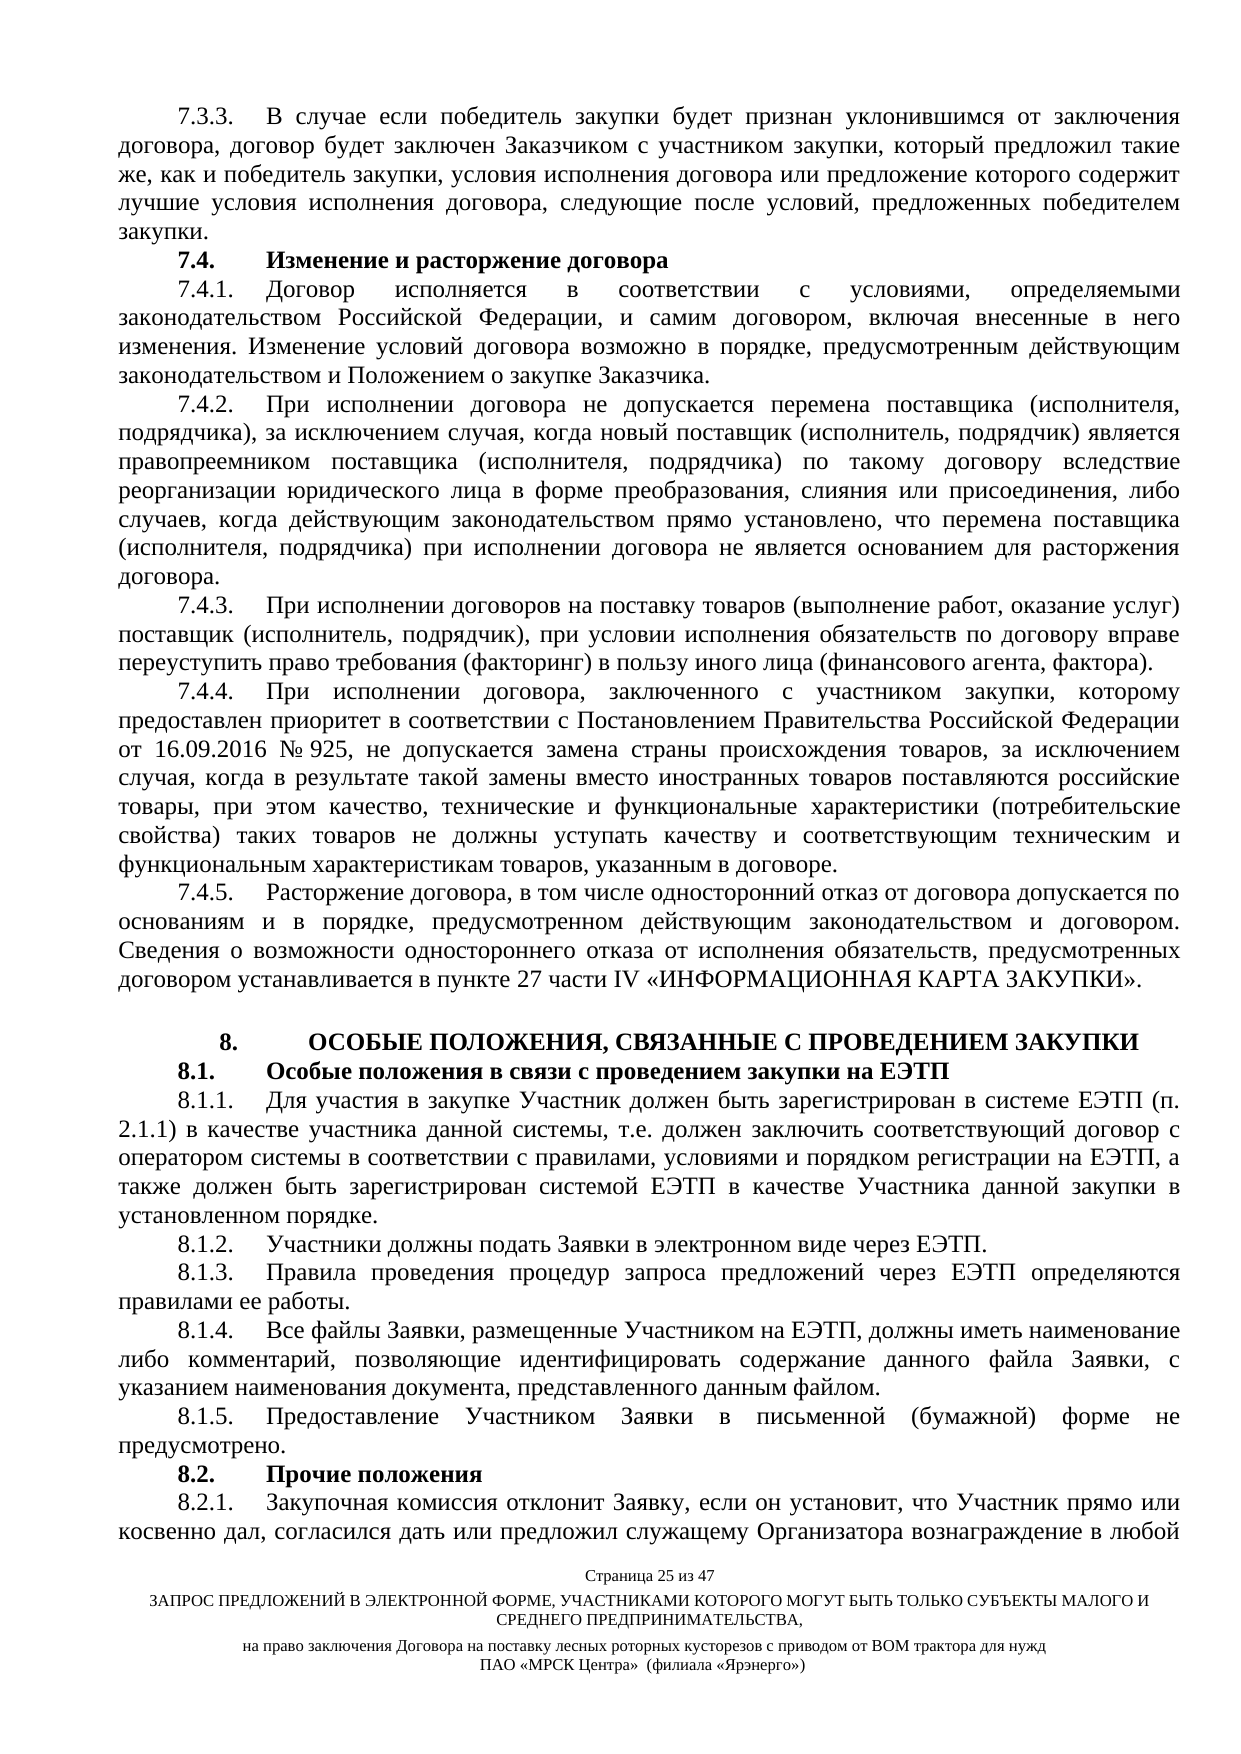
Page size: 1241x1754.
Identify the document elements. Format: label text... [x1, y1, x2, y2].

subtitle При исполнении договора не допускается перемена поставщика (исполнителя, подрядчика), за исключением случая, когда новый поставщик (исполнитель, подрядчик) является правопреемником поставщика (исполнителя, подрядчика) по такому договору вследствие реорганизации юридического лица в форме преобразования, слияния или присоединения, либо случаев, когда действующим законодательством прямо установлено, что перемена поставщика (исполнителя, подрядчика) при исполнении договора не является основанием для расторжения договора. [118, 389, 1181, 590]
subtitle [118, 1487, 1181, 1545]
subtitle Прочие положения [118, 1459, 1181, 1487]
subtitle Предоставление Участником Заявки в письменной (бумажной) форме не предусмотрено. [118, 1401, 1181, 1459]
list В случае если победитель закупки будет признан уклонившимся от заключения договора, договор будет заключен Заказчиком с участником закупки, который предложил такие же, как и победитель закупки, условия исполнения договора или предложение которого содержит лучшие условия исполнения договора, следующие после условий, предложенных победителем закупки. [118, 101, 1181, 245]
subtitle Расторжение договора, в том числе односторонний отказ от договора допускается по основаниям и в порядке, предусмотренном действующим законодательством и договором. Сведения о возможности одностороннего отказа от исполнения обязательств, предусмотренных договором устанавливается в пункте 27 части IV «ИНФОРМАЦИОННАЯ КАРТА ЗАКУПКИ». [118, 877, 1181, 992]
subtitle Особые положения в связи с проведением закупки на ЕЭТП [118, 1056, 1181, 1085]
subtitle Все файлы Заявки, размещенные Участником на ЕЭТП, должны иметь наименование либо комментарий, позволяющие идентифицировать содержание данного файла Заявки, с указанием наименования документа, представленного данным файлом. [118, 1315, 1181, 1401]
subtitle При исполнении договоров на поставку товаров (выполнение работ, оказание услуг) поставщик (исполнитель, подрядчик), при условии исполнения обязательств по договору вправе переуступить право требования (факторинг) в пользу иного лица (финансового агента, фактора). [118, 590, 1181, 676]
subtitle Изменение и расторжение договора [118, 245, 1181, 274]
subtitle Правила проведения процедур запроса предложений через ЕЭТП определяются правилами ее работы. [118, 1257, 1181, 1315]
subtitle ОСОБЫЕ ПОЛОЖЕНИЯ, СВЯЗАННЫЕ С ПРОВЕДЕНИЕМ ЗАКУПКИ [118, 1027, 1181, 1056]
subtitle При исполнении договора, заключенного с участником закупки, которому предоставлен приоритет в соответствии с Постановлением Правительства Российской Федерации от 16.09.2016 № 925, не допускается замена страны происхождения товаров, за исключением случая, когда в результате такой замены вместо иностранных товаров поставляются российские товары, при этом качество, технические и функциональные характеристики (потребительские свойства) таких товаров не должны уступать качеству и соответствующим техническим и функциональным характеристикам товаров, указанным в договоре. [118, 676, 1181, 877]
subtitle Для участия в закупке Участник должен быть зарегистрирован в системе ЕЭТП (п. 2.1.1) в качестве участника данной системы, т.е. должен заключить соответствующий договор с оператором системы в соответствии с правилами, условиями и порядком регистрации на ЕЭТП, а также должен быть зарегистрирован системой ЕЭТП в качестве Участника данной закупки в установленном порядке. [118, 1085, 1181, 1229]
subtitle Договор исполняется в соответствии с условиями, определяемыми законодательством Российской Федерации, и самим договором, включая внесенные в него изменения. Изменение условий договора возможно в порядке, предусмотренным действующим законодательством и Положением о закупке Заказчика. [118, 274, 1181, 389]
subtitle Участники должны подать Заявки в электронном виде через ЕЭТП. [118, 1229, 1181, 1257]
